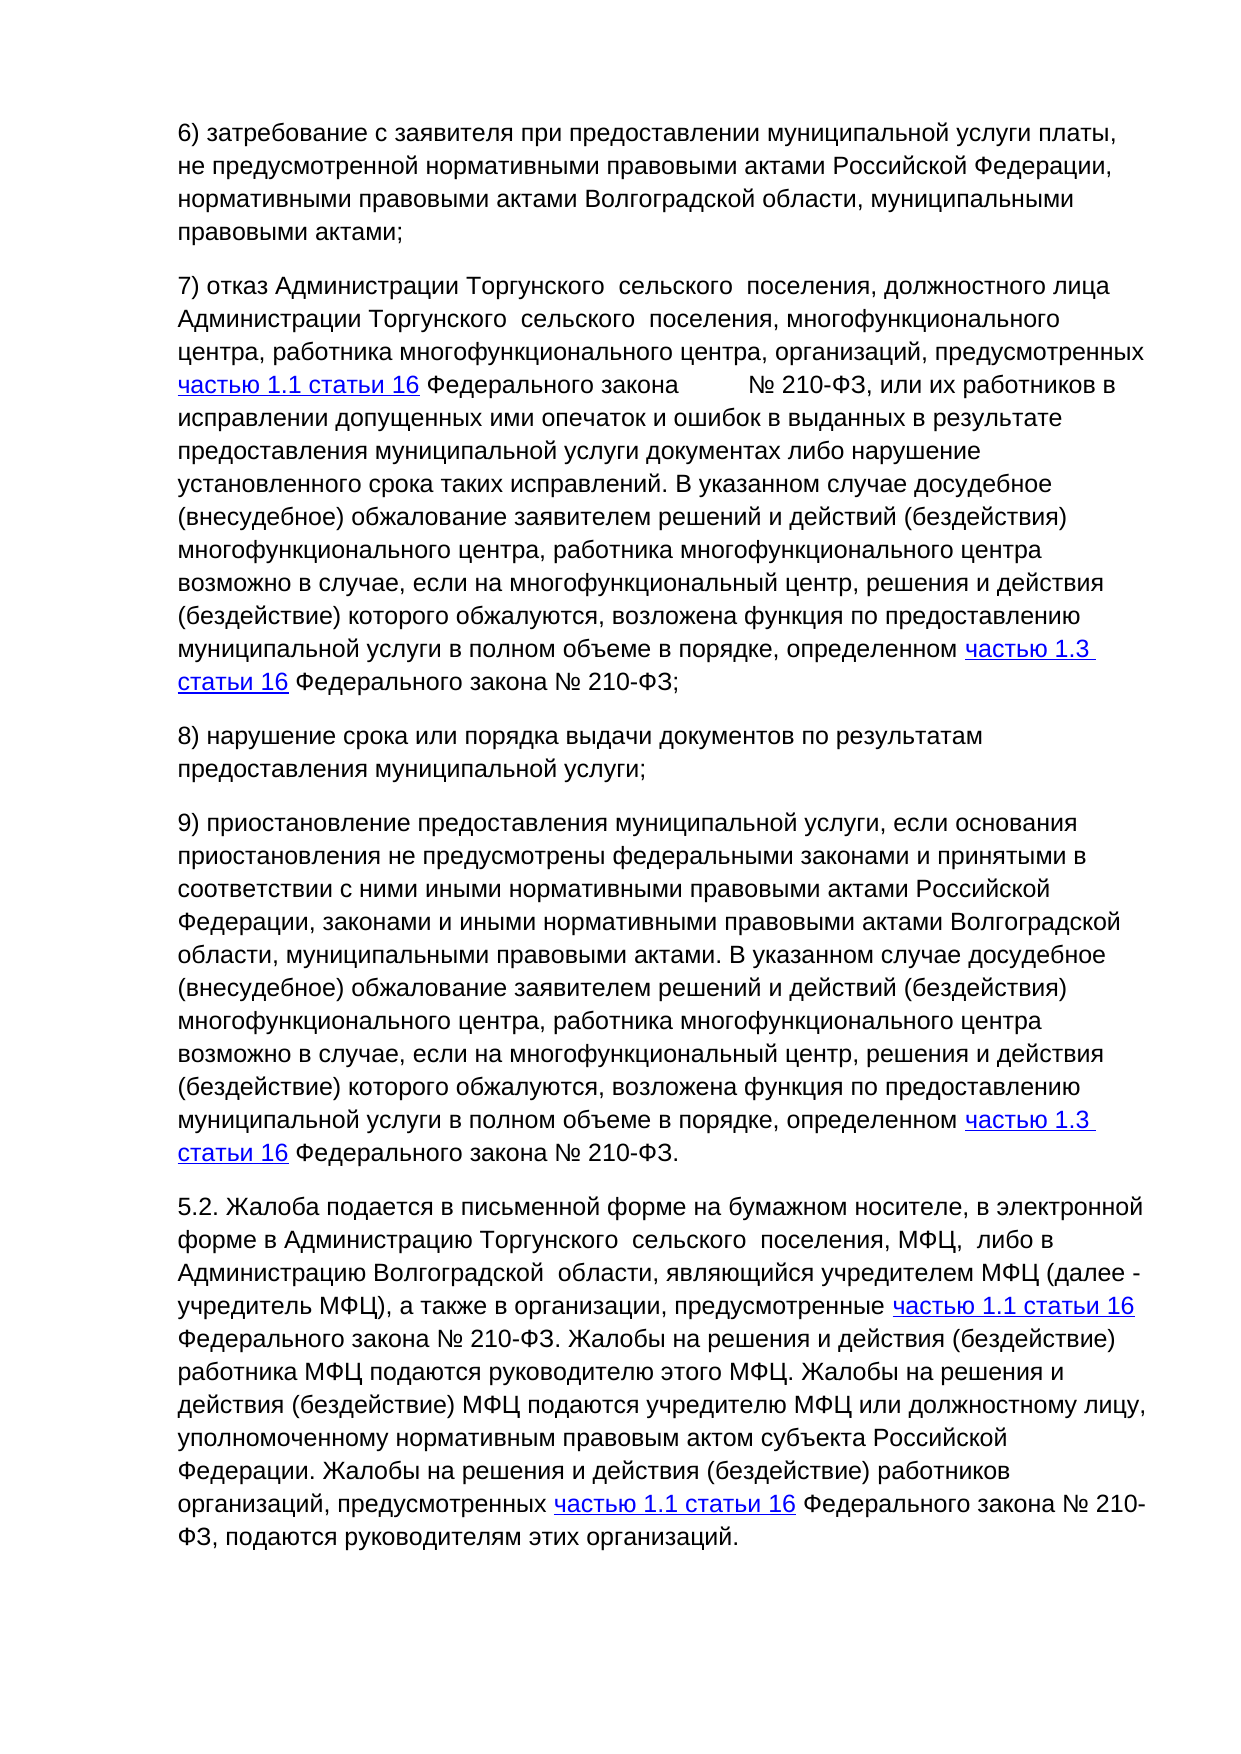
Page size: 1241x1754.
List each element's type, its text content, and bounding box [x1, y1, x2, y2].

text 6) затребование с заявителя при предоставлении муниципальной услуги платы, не предусмотренной нормативными правовыми актами Российской Федерации, нормативными правовыми актами Волгоградской области, муниципальными правовыми актами; [177, 118, 1152, 246]
text 7) отказ Администрации Торгунского сельского поселения, должностного лица Администрации Торгунского сельского поселения, многофункционального центра, работника многофункционального центра, организаций, предусмотренных частью 1.1 статьи 16 Федерального закона № 210-ФЗ, или их работников в исправлении допущенных ими опечаток и ошибок в выданных в результате предоставления муниципальной услуги документах либо нарушение установленного срока таких исправлений. В указанном случае досудебное (внесудебное) обжалование заявителем решений и действий (бездействия) многофункционального центра, работника многофункционального центра возможно в случае, если на многофункциональный центр, решения и действия (бездействие) которого обжалуются, возложена функция по предоставлению муниципальной услуги в полном объеме в порядке, определенном частью 1.3 статьи 16 Федерального закона № 210-ФЗ; [177, 271, 1152, 696]
text 9) приостановление предоставления муниципальной услуги, если основания приостановления не предусмотрены федеральными законами и принятыми в соответствии с ними иными нормативными правовыми актами Российской Федерации, законами и иными нормативными правовыми актами Волгоградской области, муниципальными правовыми актами. В указанном случае досудебное (внесудебное) обжалование заявителем решений и действий (бездействия) многофункционального центра, работника многофункционального центра возможно в случае, если на многофункциональный центр, решения и действия (бездействие) которого обжалуются, возложена функция по предоставлению муниципальной услуги в полном объеме в порядке, определенном частью 1.3 статьи 16 Федерального закона № 210-ФЗ. [177, 808, 1152, 1167]
text 5.2. Жалоба подается в письменной форме на бумажном носителе, в электронной форме в Администрацию Торгунского сельского поселения, МФЦ, либо в Администрацию Волгоградской области, являющийся учредителем МФЦ (далее - учредитель МФЦ), а также в организации, предусмотренные частью 1.1 статьи 16 Федерального закона № 210-ФЗ. Жалобы на решения и действия (бездействие) работника МФЦ подаются руководителю этого МФЦ. Жалобы на решения и действия (бездействие) МФЦ подаются учредителю МФЦ или должностному лицу, уполномоченному нормативным правовым актом субъекта Российской Федерации. Жалобы на решения и действия (бездействие) работников организаций, предусмотренных частью 1.1 статьи 16 Федерального закона № 210-ФЗ, подаются руководителям этих организаций. [177, 1192, 1152, 1551]
text 8) нарушение срока или порядка выдачи документов по результатам предоставления муниципальной услуги; [177, 721, 1152, 783]
